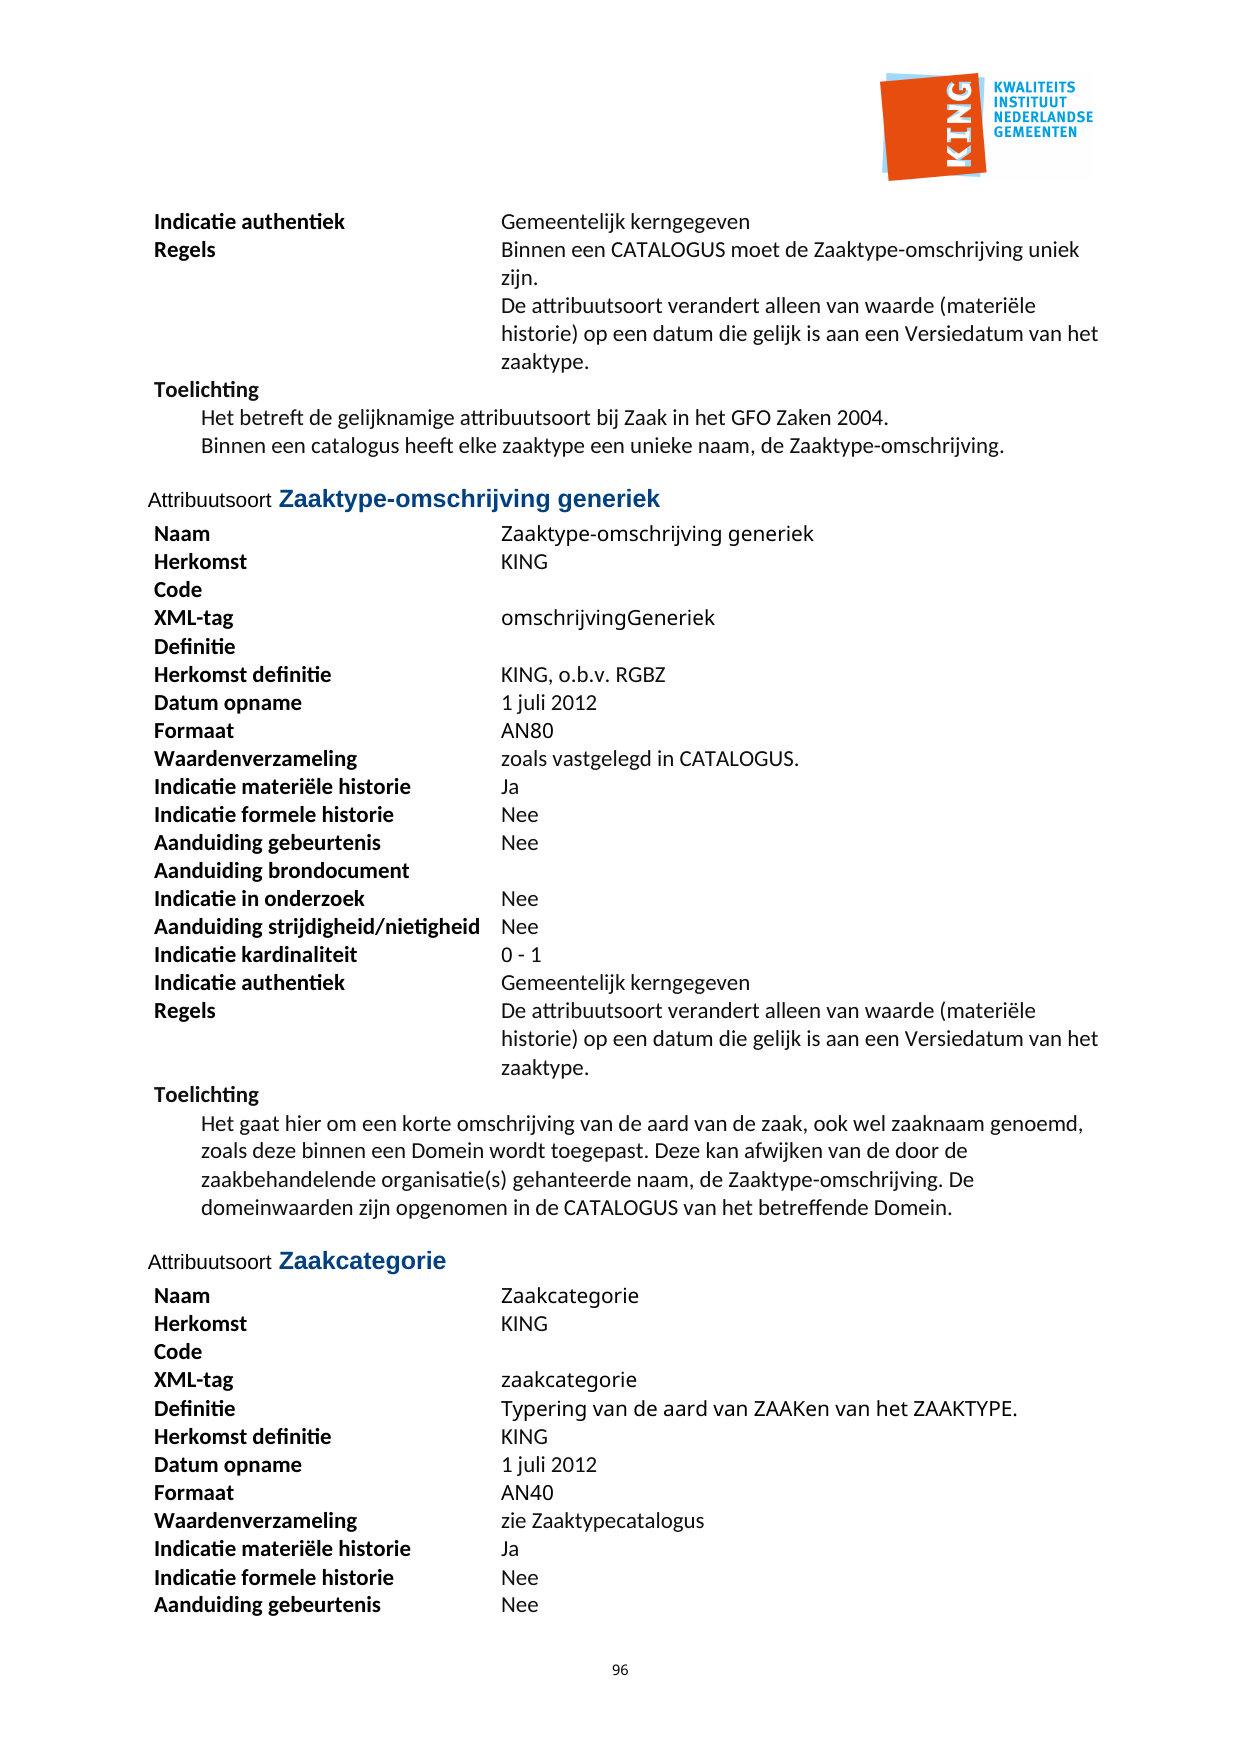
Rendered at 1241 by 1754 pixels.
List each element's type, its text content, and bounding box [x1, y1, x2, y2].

text Attribuutsoort Zaakcategorie [148, 1246, 1092, 1274]
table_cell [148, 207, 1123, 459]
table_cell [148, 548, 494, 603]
picture [880, 73, 1093, 181]
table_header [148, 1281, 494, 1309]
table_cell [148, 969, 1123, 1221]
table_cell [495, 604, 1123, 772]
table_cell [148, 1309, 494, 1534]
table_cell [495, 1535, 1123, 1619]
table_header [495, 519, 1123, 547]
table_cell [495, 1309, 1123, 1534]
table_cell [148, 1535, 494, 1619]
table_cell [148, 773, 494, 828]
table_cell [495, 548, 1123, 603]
text Attribuutsoort Zaaktype-omschrijving generiek [148, 484, 1092, 513]
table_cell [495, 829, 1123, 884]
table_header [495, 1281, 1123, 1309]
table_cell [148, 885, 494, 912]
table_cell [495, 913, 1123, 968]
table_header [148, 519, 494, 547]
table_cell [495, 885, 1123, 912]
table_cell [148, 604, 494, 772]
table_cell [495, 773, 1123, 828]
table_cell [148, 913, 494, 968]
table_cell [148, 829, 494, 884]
